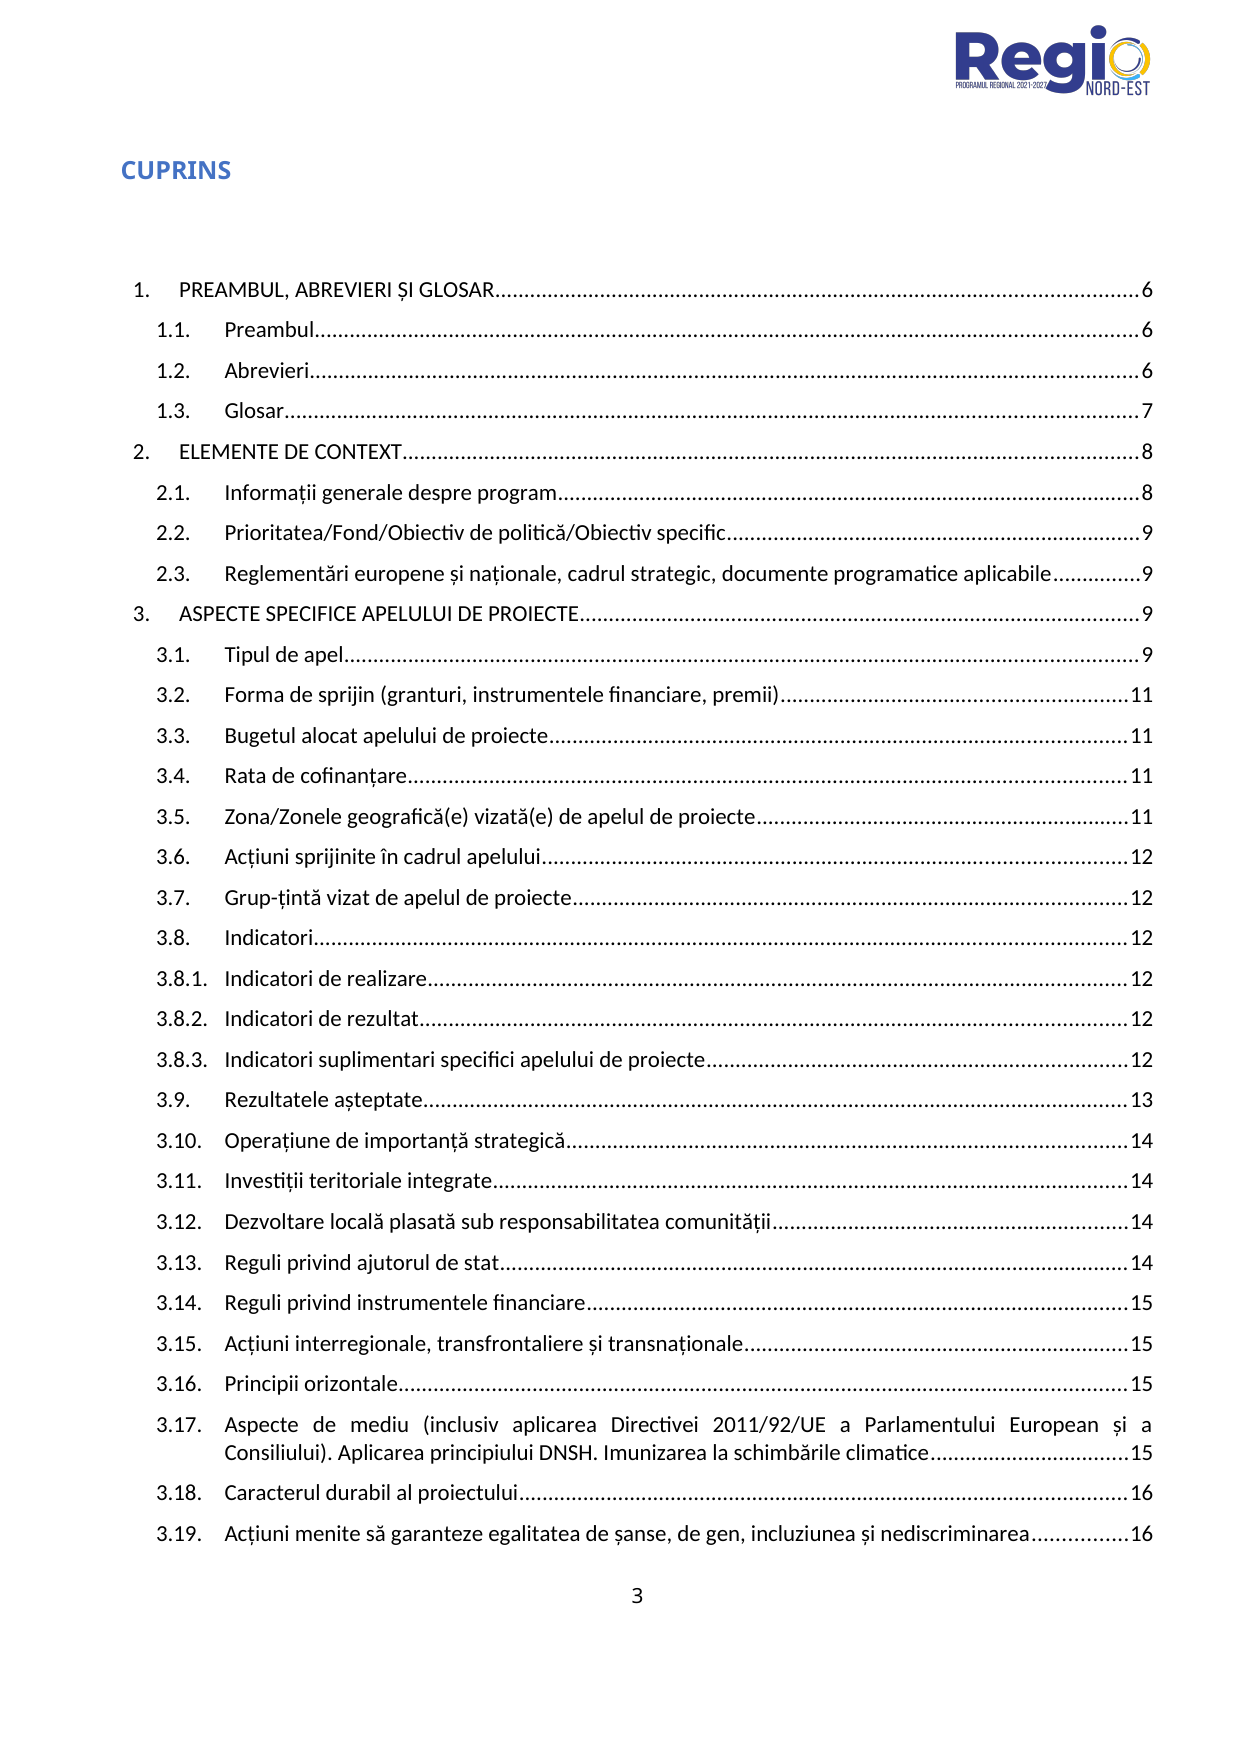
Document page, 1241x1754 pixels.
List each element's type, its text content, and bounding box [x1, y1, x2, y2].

picture [952, 20, 1154, 99]
subtitle CUPRINS [120, 152, 1154, 186]
